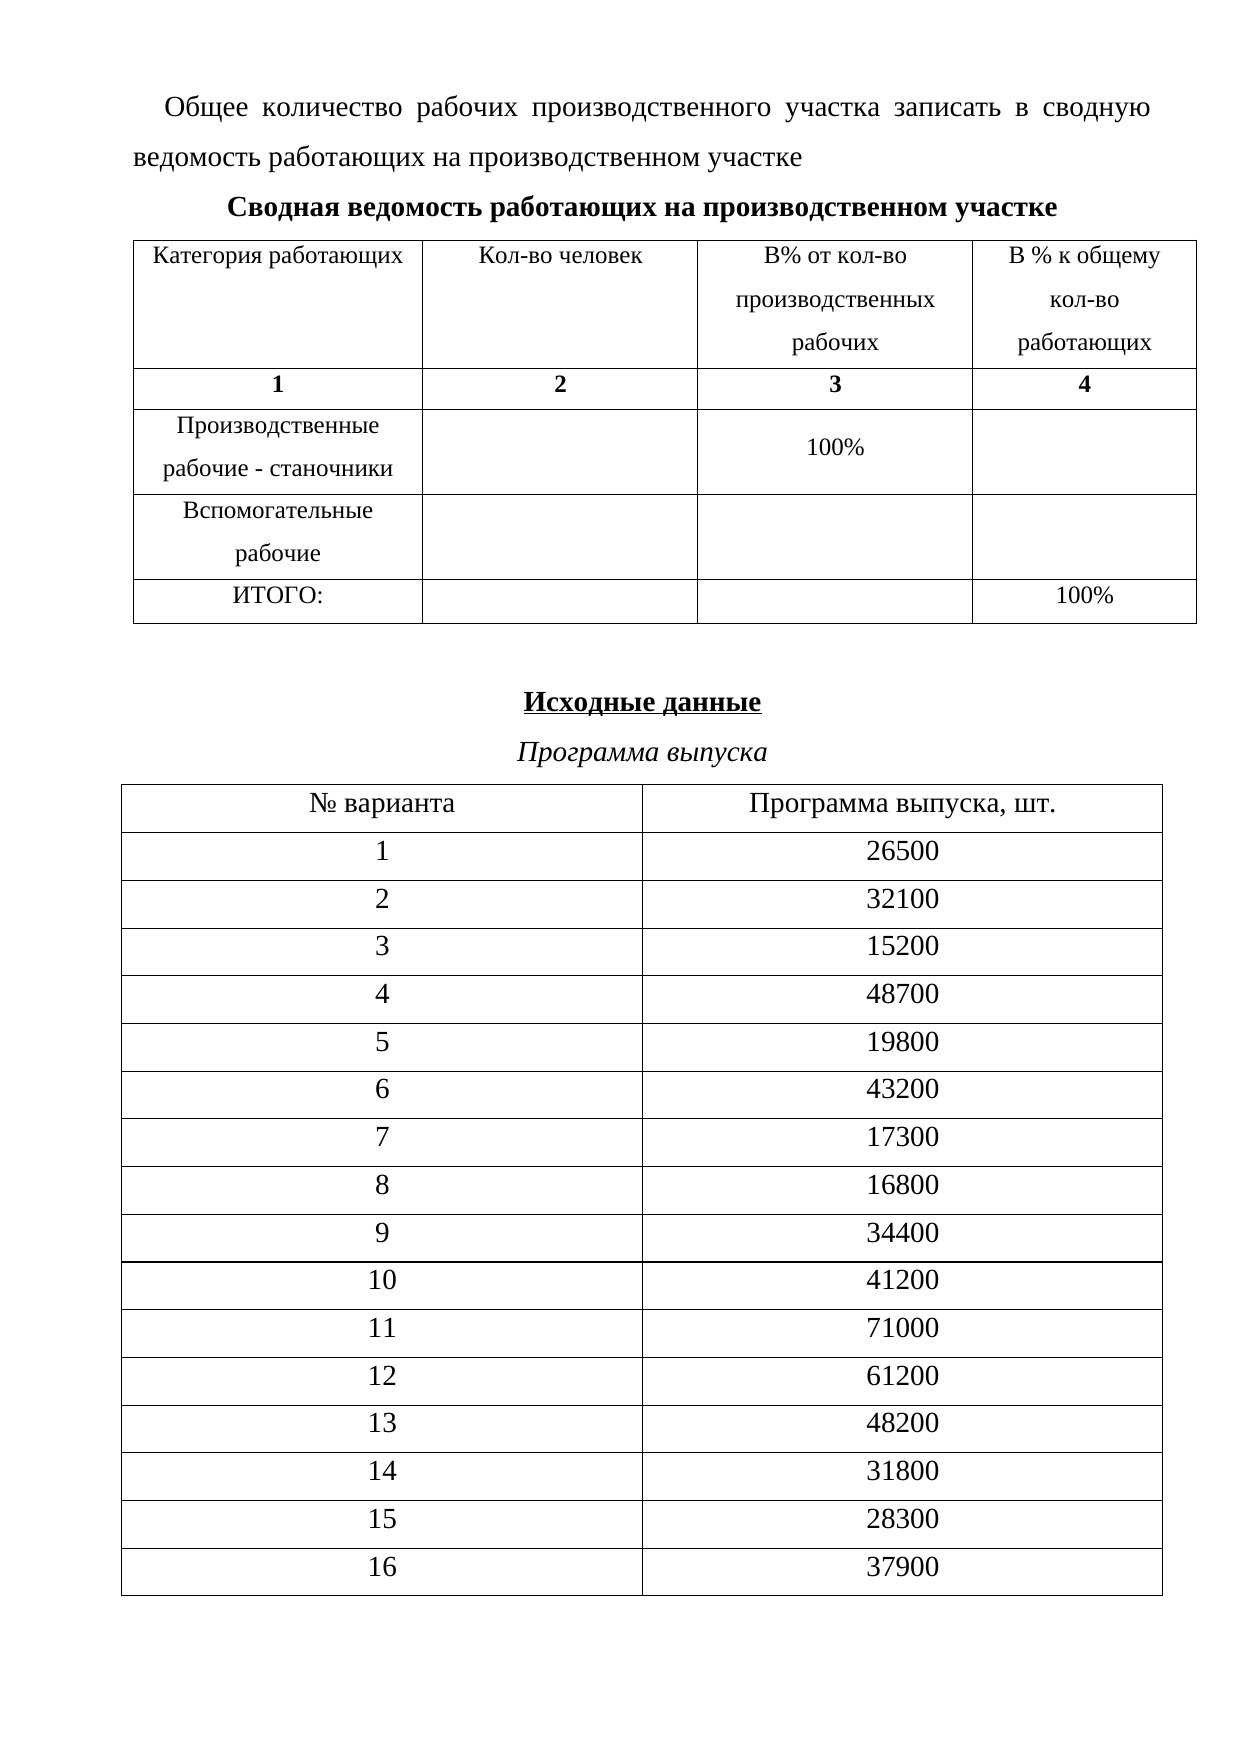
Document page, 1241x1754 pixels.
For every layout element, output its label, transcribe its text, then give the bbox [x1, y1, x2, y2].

table_cell 3 [698, 369, 972, 409]
table_cell 34400 [643, 1215, 1162, 1261]
table_header В% от кол-во производственных рабочих [698, 241, 972, 368]
table_cell 7 [122, 1119, 642, 1166]
table_cell 9 [122, 1215, 642, 1261]
table_cell 100% [973, 580, 1196, 623]
table_cell 12 [122, 1358, 642, 1404]
table_header Программа выпуска, шт. [643, 785, 1162, 832]
table_cell 16800 [643, 1167, 1162, 1214]
table_cell 100% [698, 410, 972, 494]
table_cell 48200 [643, 1406, 1162, 1452]
table_cell 15 [122, 1501, 642, 1548]
table_cell 2 [122, 881, 642, 927]
table_cell 2 [423, 369, 697, 409]
table_cell 48700 [643, 976, 1162, 1023]
table_cell 1 [122, 833, 642, 880]
table_cell 5 [122, 1024, 642, 1071]
table_cell 3 [122, 929, 642, 975]
table_cell 14 [122, 1453, 642, 1500]
table_cell 6 [122, 1072, 642, 1118]
table_header Кол-во человек [423, 241, 697, 368]
table_cell [423, 580, 697, 623]
table_cell 41200 [643, 1263, 1162, 1309]
table_header В % к общему кол-во работающих [973, 241, 1196, 368]
table_header Категория работающих [134, 241, 422, 368]
table_cell 17300 [643, 1119, 1162, 1166]
table_cell 1 [134, 369, 422, 409]
table_cell 13 [122, 1406, 642, 1452]
table_cell [973, 410, 1196, 494]
table_cell [423, 495, 697, 579]
table_cell [973, 495, 1196, 579]
table_cell 8 [122, 1167, 642, 1214]
table_cell 11 [122, 1310, 642, 1357]
table_cell 28300 [643, 1501, 1162, 1548]
table_cell 37900 [643, 1549, 1162, 1595]
table_cell 10 [122, 1263, 642, 1309]
table_cell Производственные рабочие - станочники [134, 410, 422, 494]
table_cell 43200 [643, 1072, 1162, 1118]
table_cell 71000 [643, 1310, 1162, 1357]
table_cell [698, 580, 972, 623]
table_cell [698, 495, 972, 579]
text Сводная ведомость работающих на производственном участке [133, 189, 1152, 223]
table_cell ИТОГО: [134, 580, 422, 623]
table_cell 61200 [643, 1358, 1162, 1404]
table_cell Вспомогательные рабочие [134, 495, 422, 579]
table_cell 4 [122, 976, 642, 1023]
table_cell 26500 [643, 833, 1162, 880]
text Исходные данные [133, 684, 1152, 717]
table_header № варианта [122, 785, 642, 832]
table_cell [423, 410, 697, 494]
text Программа выпуска [133, 734, 1152, 767]
table_cell 15200 [643, 929, 1162, 975]
table_cell 32100 [643, 881, 1162, 927]
table_cell 4 [973, 369, 1196, 409]
table_cell 31800 [643, 1453, 1162, 1500]
table_cell 16 [122, 1549, 642, 1595]
table_cell 19800 [643, 1024, 1162, 1071]
text Общее количество рабочих производственного участка записать в сводную ведомость работающих на производственном участке [133, 89, 1152, 172]
